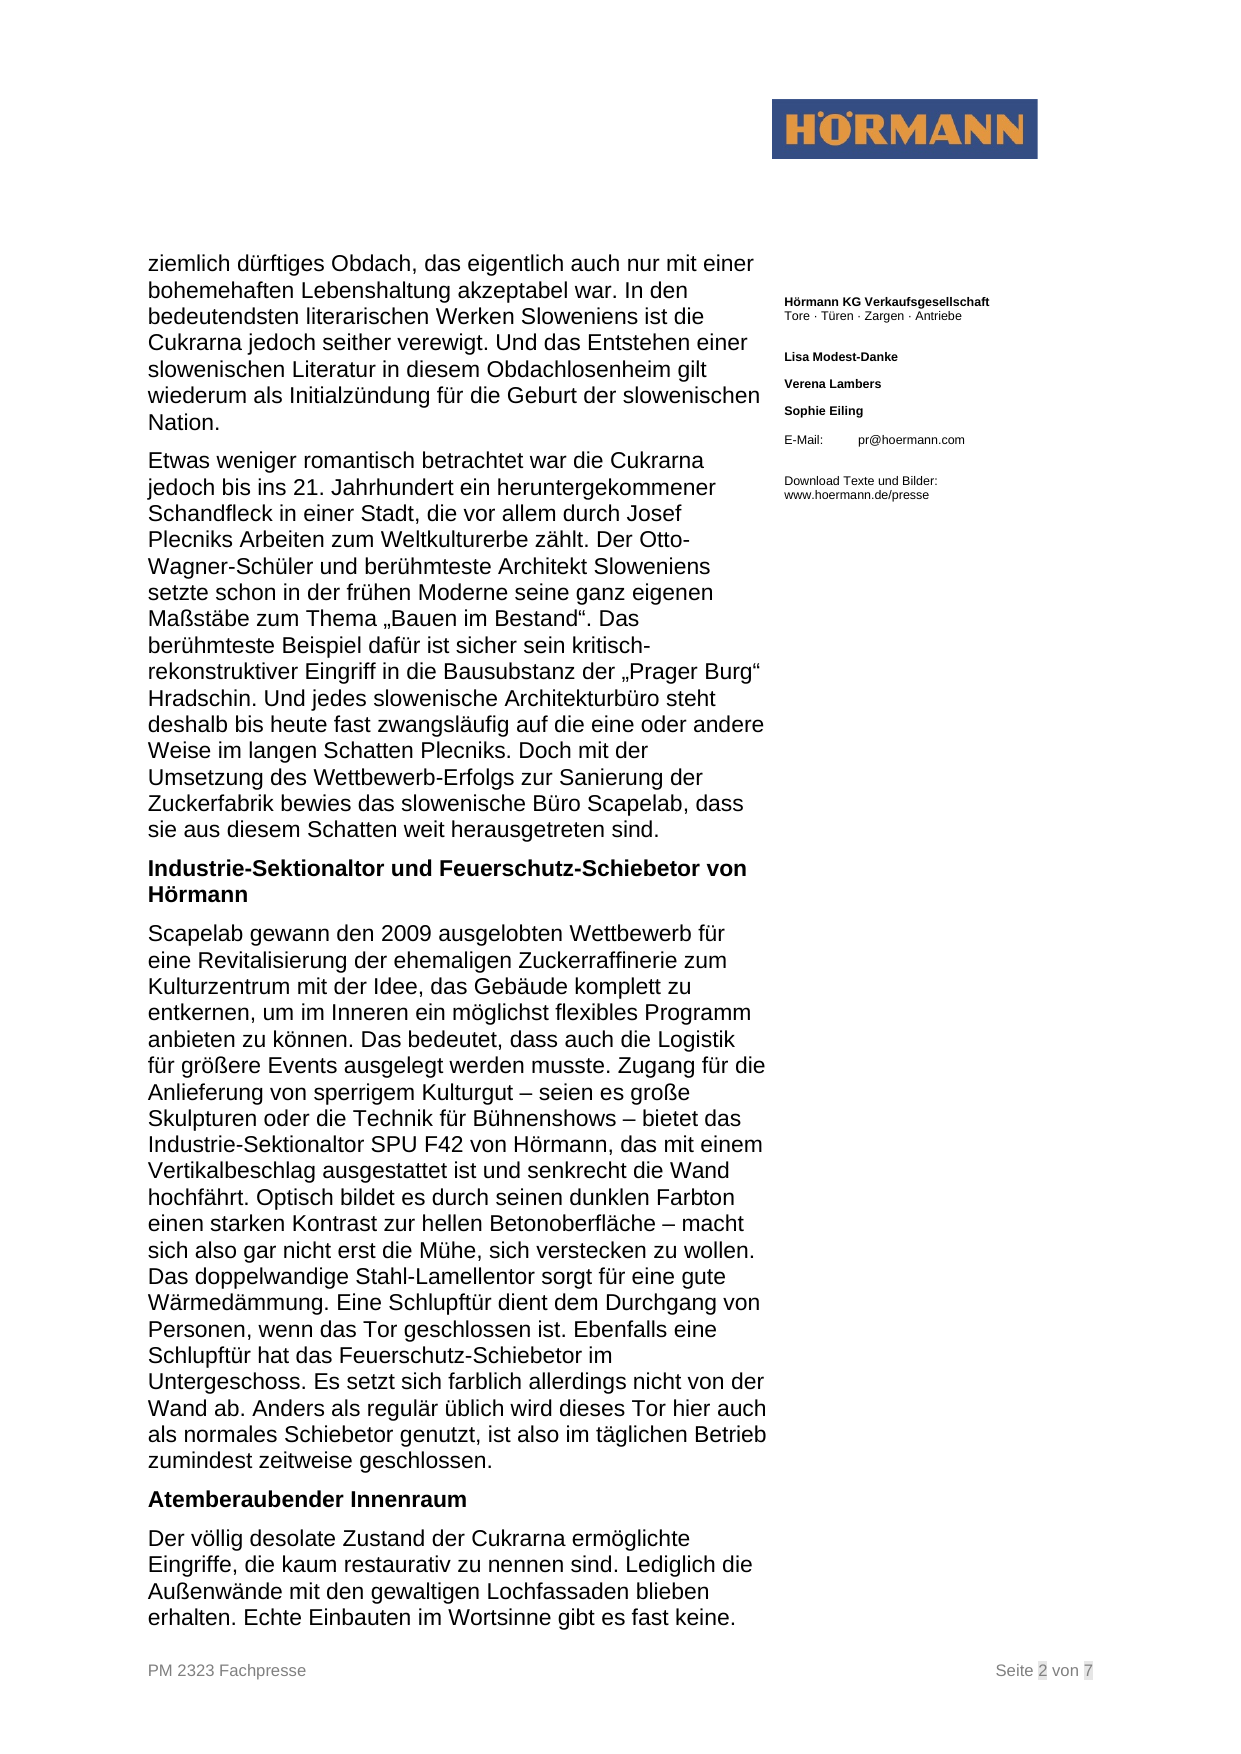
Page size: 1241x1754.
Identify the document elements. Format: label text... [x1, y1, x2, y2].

text Atemberaubender Innenraum [148, 1486, 768, 1513]
text Industrie-Sektionaltor und Feuerschutz-Schiebetor von Hörmann [148, 855, 768, 908]
text Etwas weniger romantisch betrachtet war die Cukrarna jedoch bis ins 21. Jahrhundert ein heruntergekommener Schandfleck in einer Stadt, die vor allem durch Josef Plecniks Arbeiten zum Weltkulturerbe zählt. Der Otto-Wagner-Schüler und berühmteste Architekt Sloweniens setzte schon in der frühen Moderne seine ganz eigenen Maßstäbe zum Thema „Bauen im Bestand“. Das berühmteste Beispiel dafür ist sicher sein kritisch-rekonstruktiver Eingriff in die Bausubstanz der „Prager Burg“ Hradschin. Und jedes slowenische Architekturbüro steht deshalb bis heute fast zwangsläufig auf die eine oder andere Weise im langen Schatten Plecniks. Doch mit der Umsetzung des Wettbewerb-Erfolgs zur Sanierung der Zuckerfabrik bewies das slowenische Büro Scapelab, dass sie aus diesem Schatten weit herausgetreten sind. [148, 447, 768, 843]
picture [772, 99, 1038, 159]
text Scapelab gewann den 2009 ausgelobten Wettbewerb für eine Revitalisierung der ehemaligen Zuckerraffinerie zum Kulturzentrum mit der Idee, das Gebäude komplett zu entkernen, um im Inneren ein möglichst flexibles Programm anbieten zu können. Das bedeutet, dass auch die Logistik für größere Events ausgelegt werden musste. Zugang für die Anlieferung von sperrigem Kulturgut – seien es große Skulpturen oder die Technik für Bühnenshows – bietet das Industrie-Sektionaltor SPU F42 von Hörmann, das mit einem Vertikalbeschlag ausgestattet ist und senkrecht die Wand hochfährt. Optisch bildet es durch seinen dunklen Farbton einen starken Kontrast zur hellen Betonoberfläche – macht sich also gar nicht erst die Mühe, sich verstecken zu wollen. Das doppelwandige Stahl-Lamellentor sorgt für eine gute Wärmedämmung. Eine Schlupftür dient dem Durchgang von Personen, wenn das Tor geschlossen ist. Ebenfalls eine Schlupftür hat das Feuerschutz-Schiebetor im Untergeschoss. Es setzt sich farblich allerdings nicht von der Wand ab. Anders als regulär üblich wird dieses Tor hier auch als normales Schiebetor genutzt, ist also im täglichen Betrieb zumindest zeitweise geschlossen. [148, 920, 768, 1474]
